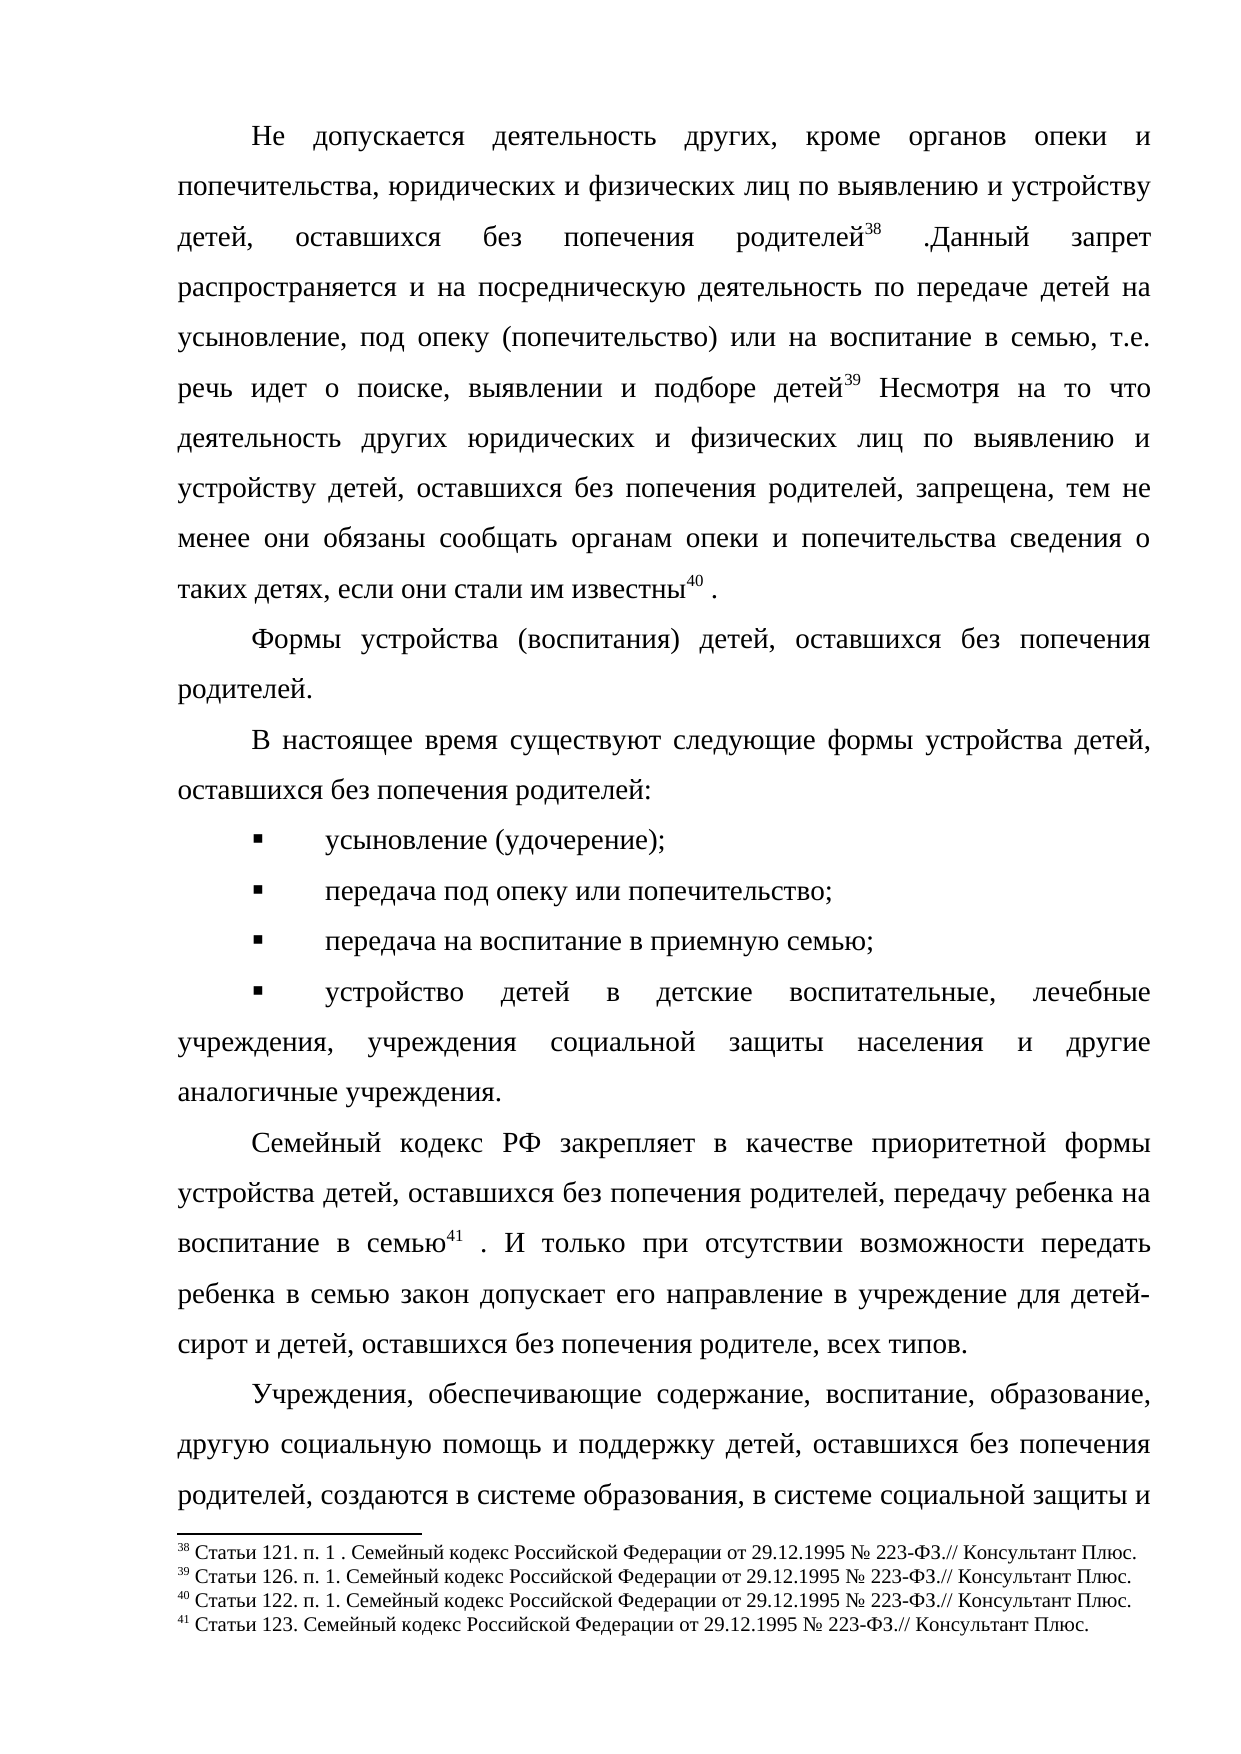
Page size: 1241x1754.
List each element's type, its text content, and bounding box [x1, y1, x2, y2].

text Не допускается деятельность других, кроме органов опеки и попечительства, юридических и физических лиц по выявлению и устройству детей, оставшихся без попечения родителей .Данный запрет распространяется и на посредническую деятельность по передаче детей на усыновление, под опеку (попечительство) или на воспитание в семью, т.е. речь идет о поиске, выявлении и подборе детей Несмотря на то что деятельность других юридических и физических лиц по выявлению и устройству детей, оставшихся без попечения родителей, запрещена, тем не менее они обязаны сообщать органам опеки и попечительства сведения о таких детях, если они стали им известны . [177, 118, 1152, 604]
text Формы устройства (воспитания) детей, оставшихся без попечения родителей. [177, 621, 1152, 705]
text В настоящее время существуют следующие формы устройства детей, оставшихся без попечения родителей: [177, 722, 1152, 806]
list передача под опеку или попечительство; [177, 873, 1152, 907]
list передача на воспитание в приемную семью; [177, 923, 1152, 957]
text Семейный кодекс РФ закрепляет в качестве приоритетной формы устройства детей, оставшихся без попечения родителей, передачу ребенка на воспитание в семью . И только при отсутствии возможности передать ребенка в семью закон допускает его направление в учреждение для детей-сирот и детей, оставшихся без попечения родителе, всех типов. [177, 1125, 1152, 1359]
list усыновление (удочерение); [177, 822, 1152, 856]
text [177, 1376, 1152, 1511]
list устройство детей в детские воспитательные, лечебные учреждения, учреждения социальной защиты населения и другие аналогичные учреждения. [177, 974, 1152, 1108]
